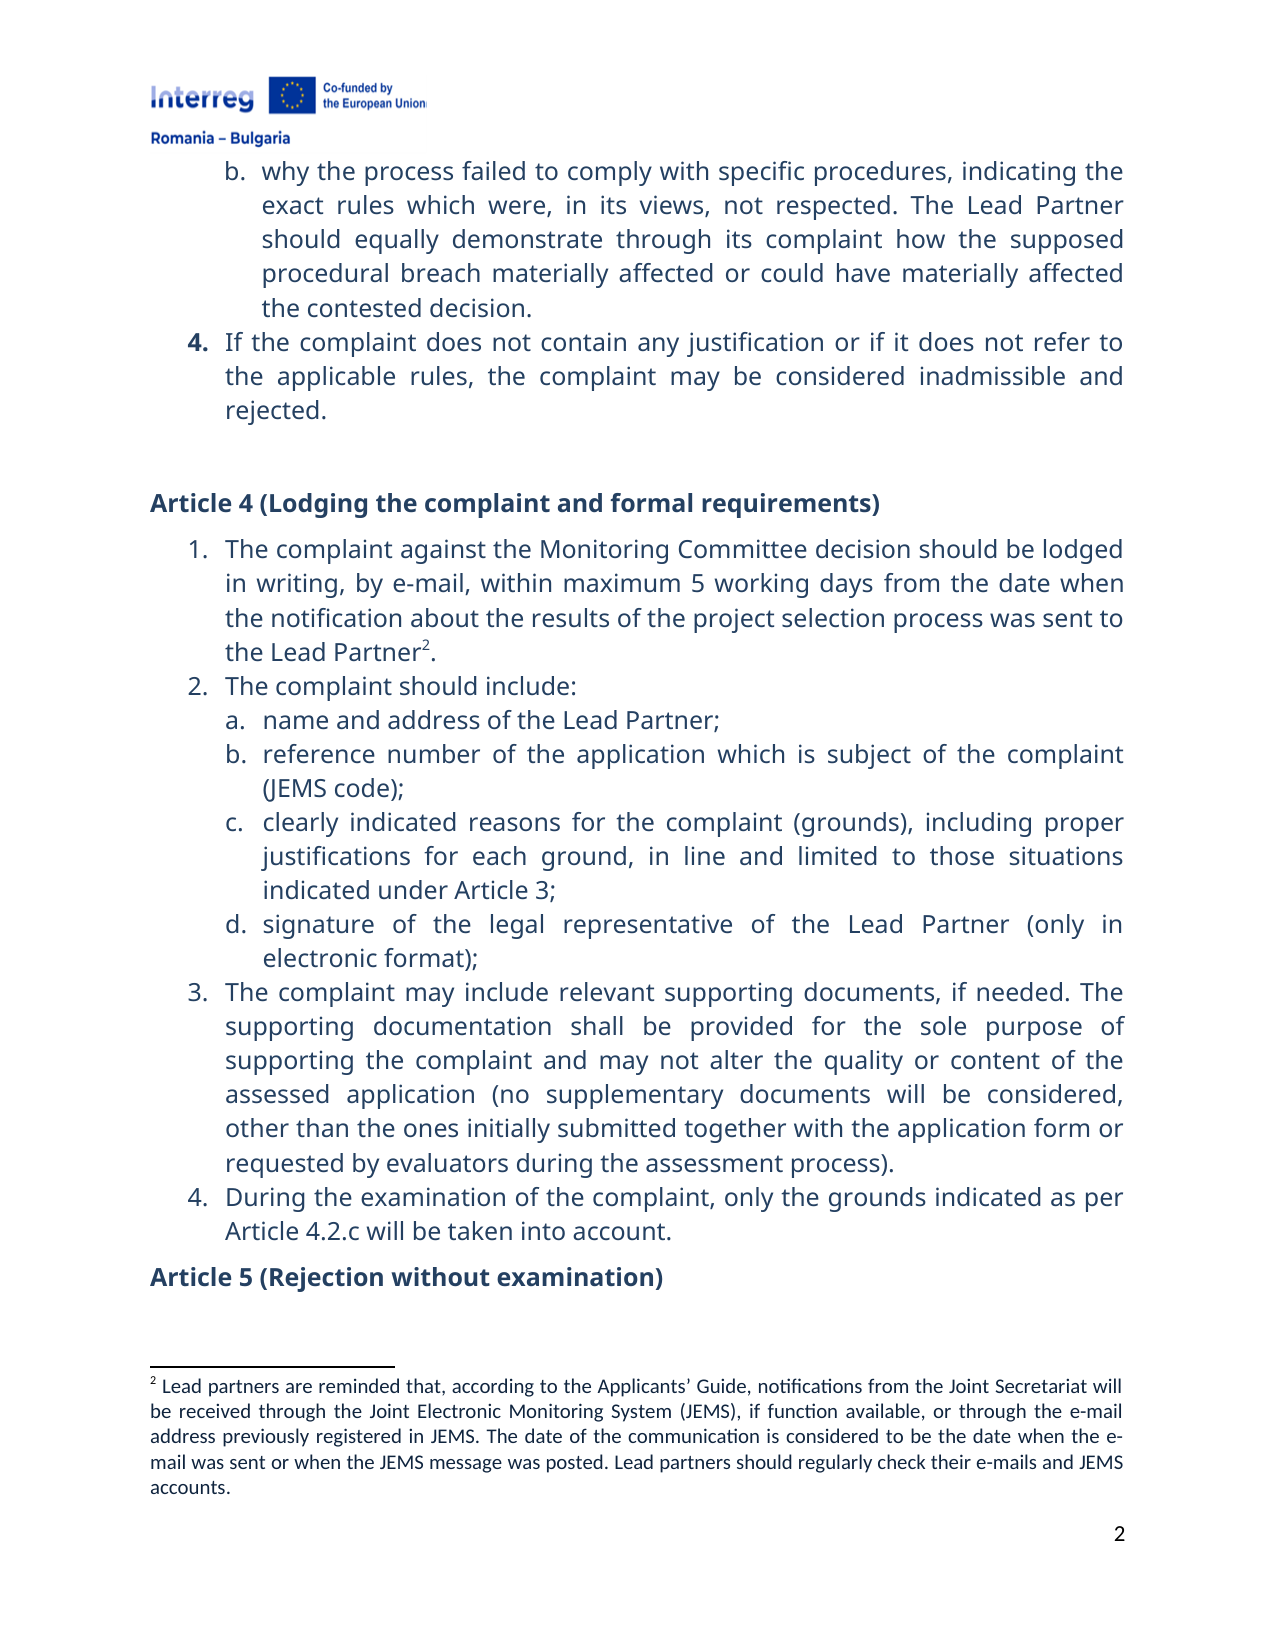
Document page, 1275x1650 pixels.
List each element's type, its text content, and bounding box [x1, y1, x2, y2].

list name and address of the Lead Partner; [225, 702, 1125, 736]
text Article 4 (Lodging the complaint and formal requirements) [150, 486, 1125, 519]
list During the examination of the complaint, only the grounds indicated as per Article 4.2.c will be taken into account. [187, 1179, 1125, 1247]
list reference number of the application which is subject of the complaint (JEMS code); [225, 736, 1125, 804]
list clearly indicated reasons for the complaint (grounds), including proper justifications for each ground, in line and limited to those situations indicated under Article 3; [225, 804, 1125, 907]
list If the complaint does not contain any justification or if it does not refer to the applicable rules, the complaint may be considered inadmissible and rejected. [187, 324, 1125, 426]
list The complaint against the Monitoring Committee decision should be lodged in writing, by e-mail, within maximum 5 working days from the date when the notification about the results of the project selection process was sent to the Lead Partner. [187, 532, 1125, 668]
picture [150, 75, 427, 154]
list The complaint should include: [187, 668, 1125, 702]
list signature of the legal representative of the Lead Partner (only in electronic format); [225, 907, 1125, 975]
list why the process failed to comply with specific procedures, indicating the exact rules which were, in its views, not respected. The Lead Partner should equally demonstrate through its complaint how the supposed procedural breach materially affected or could have materially affected the contested decision. [224, 154, 1125, 324]
list The complaint may include relevant supporting documents, if needed. The supporting documentation shall be provided for the sole purpose of supporting the complaint and may not alter the quality or content of the assessed application (no supplementary documents will be considered, other than the ones initially submitted together with the application form or requested by evaluators during the assessment process). [187, 975, 1125, 1179]
text Article 5 (Rejection without examination) [150, 1260, 1125, 1294]
